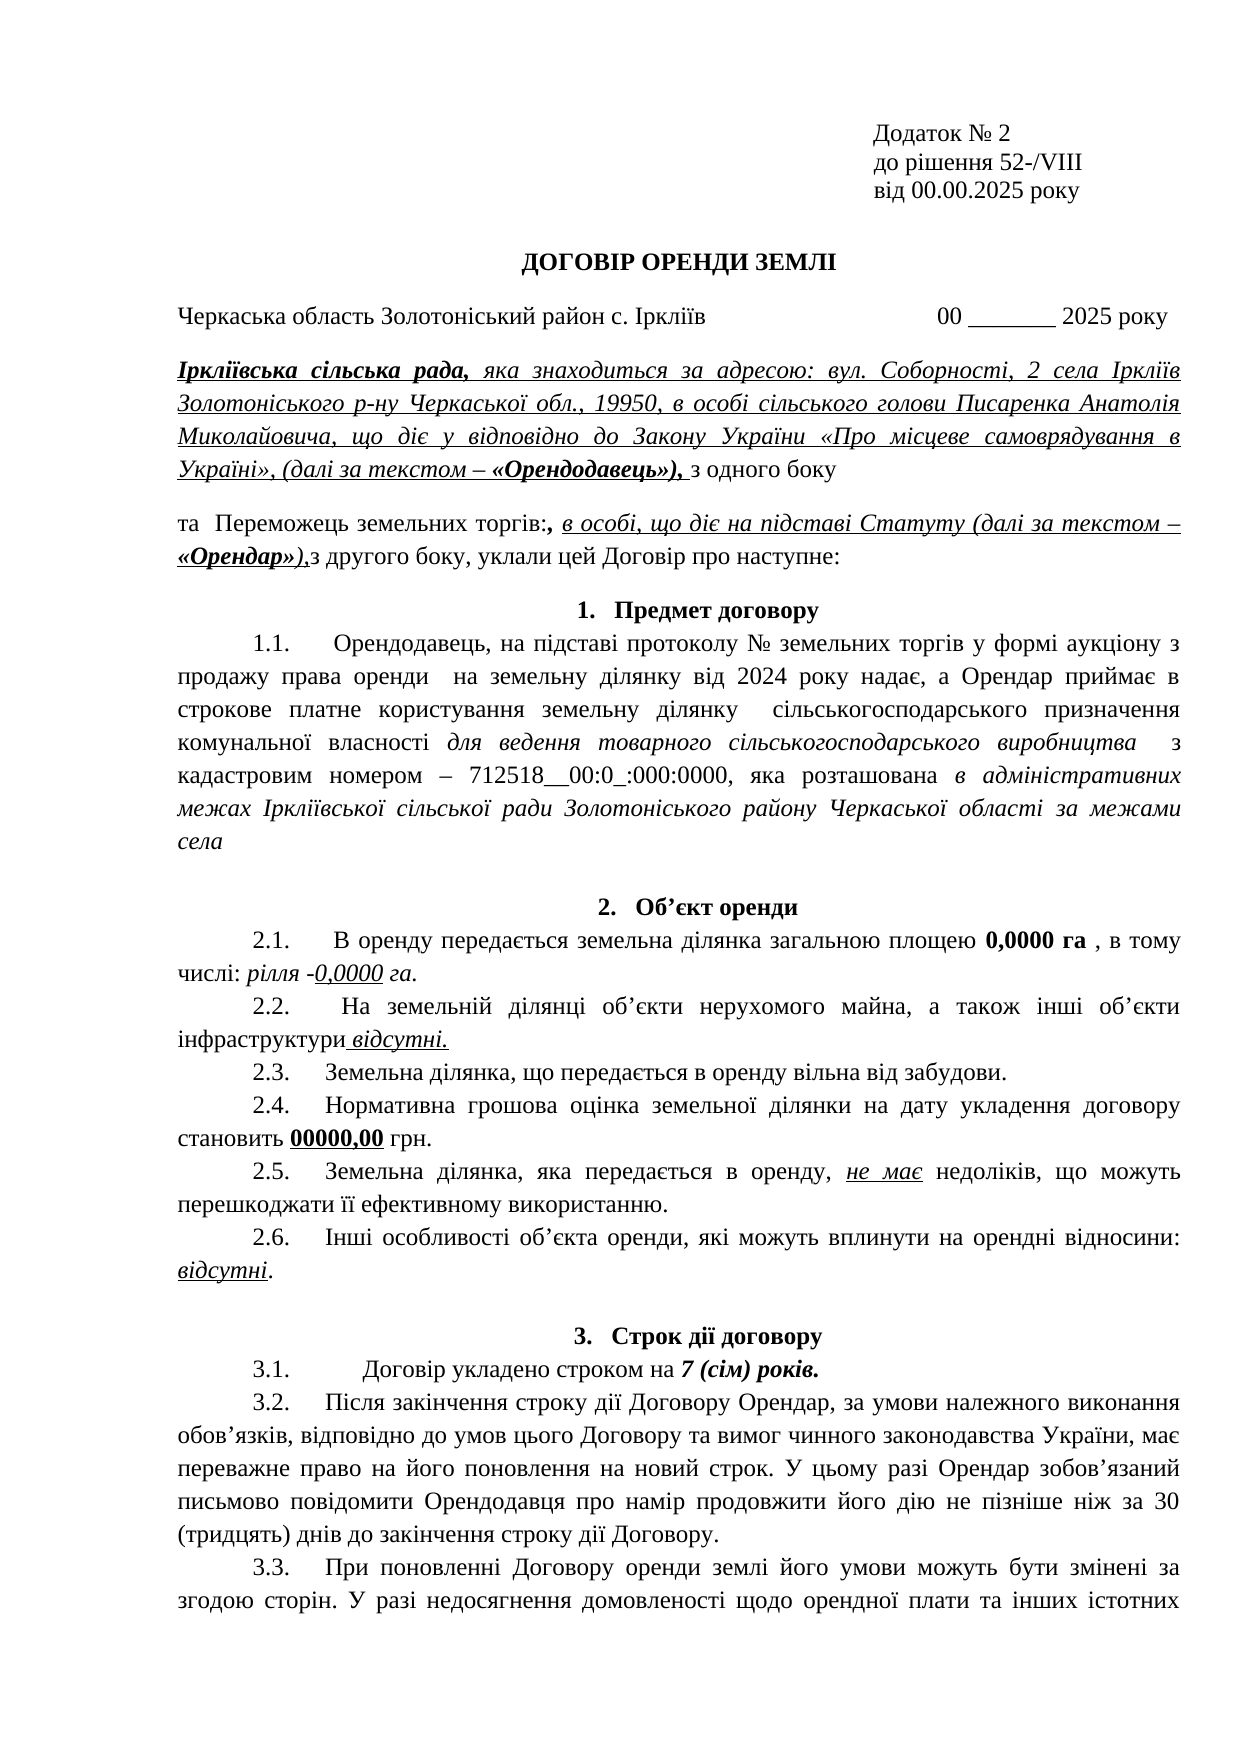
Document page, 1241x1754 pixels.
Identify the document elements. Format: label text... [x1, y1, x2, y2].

text Черкаська область Золотоніський район с. Іркліїв 00 _______ 2025 року [177, 301, 1181, 330]
list Об’єкт оренди [215, 892, 1181, 921]
text Іркліївська сільська рада, яка знаходиться за адресою: вул. Соборності, 2 села Іркліїв Золотоніського р-ну Черкаської обл., 19950, в особі сільського голови Писаренка Анатолія Миколайовича, що діє у відповідно до Закону України «Про місцеве самоврядування в Україні», (далі за текстом – «Орендодавець»), з одного боку [177, 447, 1181, 483]
list Орендодавець, на підставі протоколу № земельних торгів у формі аукціону з продажу права оренди на земельну ділянку від 2024 року надає, а Орендар приймає в строкове платне користування земельну ділянку сільськогосподарського призначення комунальної власності для ведення товарного сільськогосподарського виробництва з кадастровим номером – 712518__00:0_:000:0000, яка розташована в адміністративних межах Іркліївської сільської ради Золотоніського району Черкаської області за межами села [177, 628, 1181, 854]
text та Переможець земельних торгів:, в особі, що діє на підставі Статуту (далі за текстом – «Орендар»),з другого боку, уклали цей Договір про наступне: [177, 508, 1181, 569]
list Земельна ділянка, що передається в оренду вільна від забудови. [177, 1057, 1181, 1086]
list Предмет договору [215, 595, 1181, 623]
list В оренду передається земельна ділянка загальною площею 0,0000 га , в тому числі: рілля -0,0000 га. [177, 925, 1181, 987]
text ДОГОВІР ОРЕНДИ ЗЕМЛІ [177, 247, 1181, 276]
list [177, 1552, 1181, 1614]
text Іркліївська сільська рада, яка знаходиться за адресою: вул. Соборності, 2 села Іркліїв Золотоніського р-ну Черкаської обл., 19950, в особі сільського голови Писаренка Анатолія Миколайовича, що діє у відповідно до Закону України «Про місцеве самоврядування в Україні», (далі за текстом – «Орендодавець»), з одного боку [177, 414, 1181, 446]
list Земельна ділянка, яка передається в оренду, не має недоліків, що можуть перешкоджати її ефективному використанню. [177, 1156, 1181, 1218]
list Нормативна грошова оцінка земельної ділянки на дату укладення договору становить 00000,00 грн. [177, 1090, 1181, 1152]
text від 00.00.2025 року [177, 176, 1181, 204]
text Іркліївська сільська рада, яка знаходиться за адресою: вул. Соборності, 2 села Іркліїв Золотоніського р-ну Черкаської обл., 19950, в особі сільського голови Писаренка Анатолія Миколайовича, що діє у відповідно до Закону України «Про місцеве самоврядування в Україні», (далі за текстом – «Орендодавець»), з одного боку [177, 355, 1181, 380]
list Строк дії договору [215, 1321, 1181, 1350]
list На земельній ділянці об’єкти нерухомого майна, а також інші об’єкти інфраструктури відсутні. [177, 991, 1181, 1053]
text Додаток № 2 [177, 118, 1181, 147]
text до рішення 52-/VIII [177, 147, 1181, 176]
list Договір укладено строком на 7 (сім) років. [252, 1354, 1181, 1383]
list Інші особливості об’єкта оренди, які можуть вплинути на орендні відносини: відсутні. [177, 1222, 1181, 1284]
text Іркліївська сільська рада, яка знаходиться за адресою: вул. Соборності, 2 села Іркліїв Золотоніського р-ну Черкаської обл., 19950, в особі сільського голови Писаренка Анатолія Миколайовича, що діє у відповідно до Закону України «Про місцеве самоврядування в Україні», (далі за текстом – «Орендодавець»), з одного боку [177, 381, 1181, 413]
list Після закінчення строку дії Договору Орендар, за умови належного виконання обов’язків, відповідно до умов цього Договору та вимог чинного законодавства України, має переважне право на його поновлення на новий строк. У цьому разі Орендар зобов’язаний письмово повідомити Орендодавця про намір продовжити його дію не пізніше ніж за 30 (тридцять) днів до закінчення строку дії Договору. [177, 1387, 1181, 1548]
